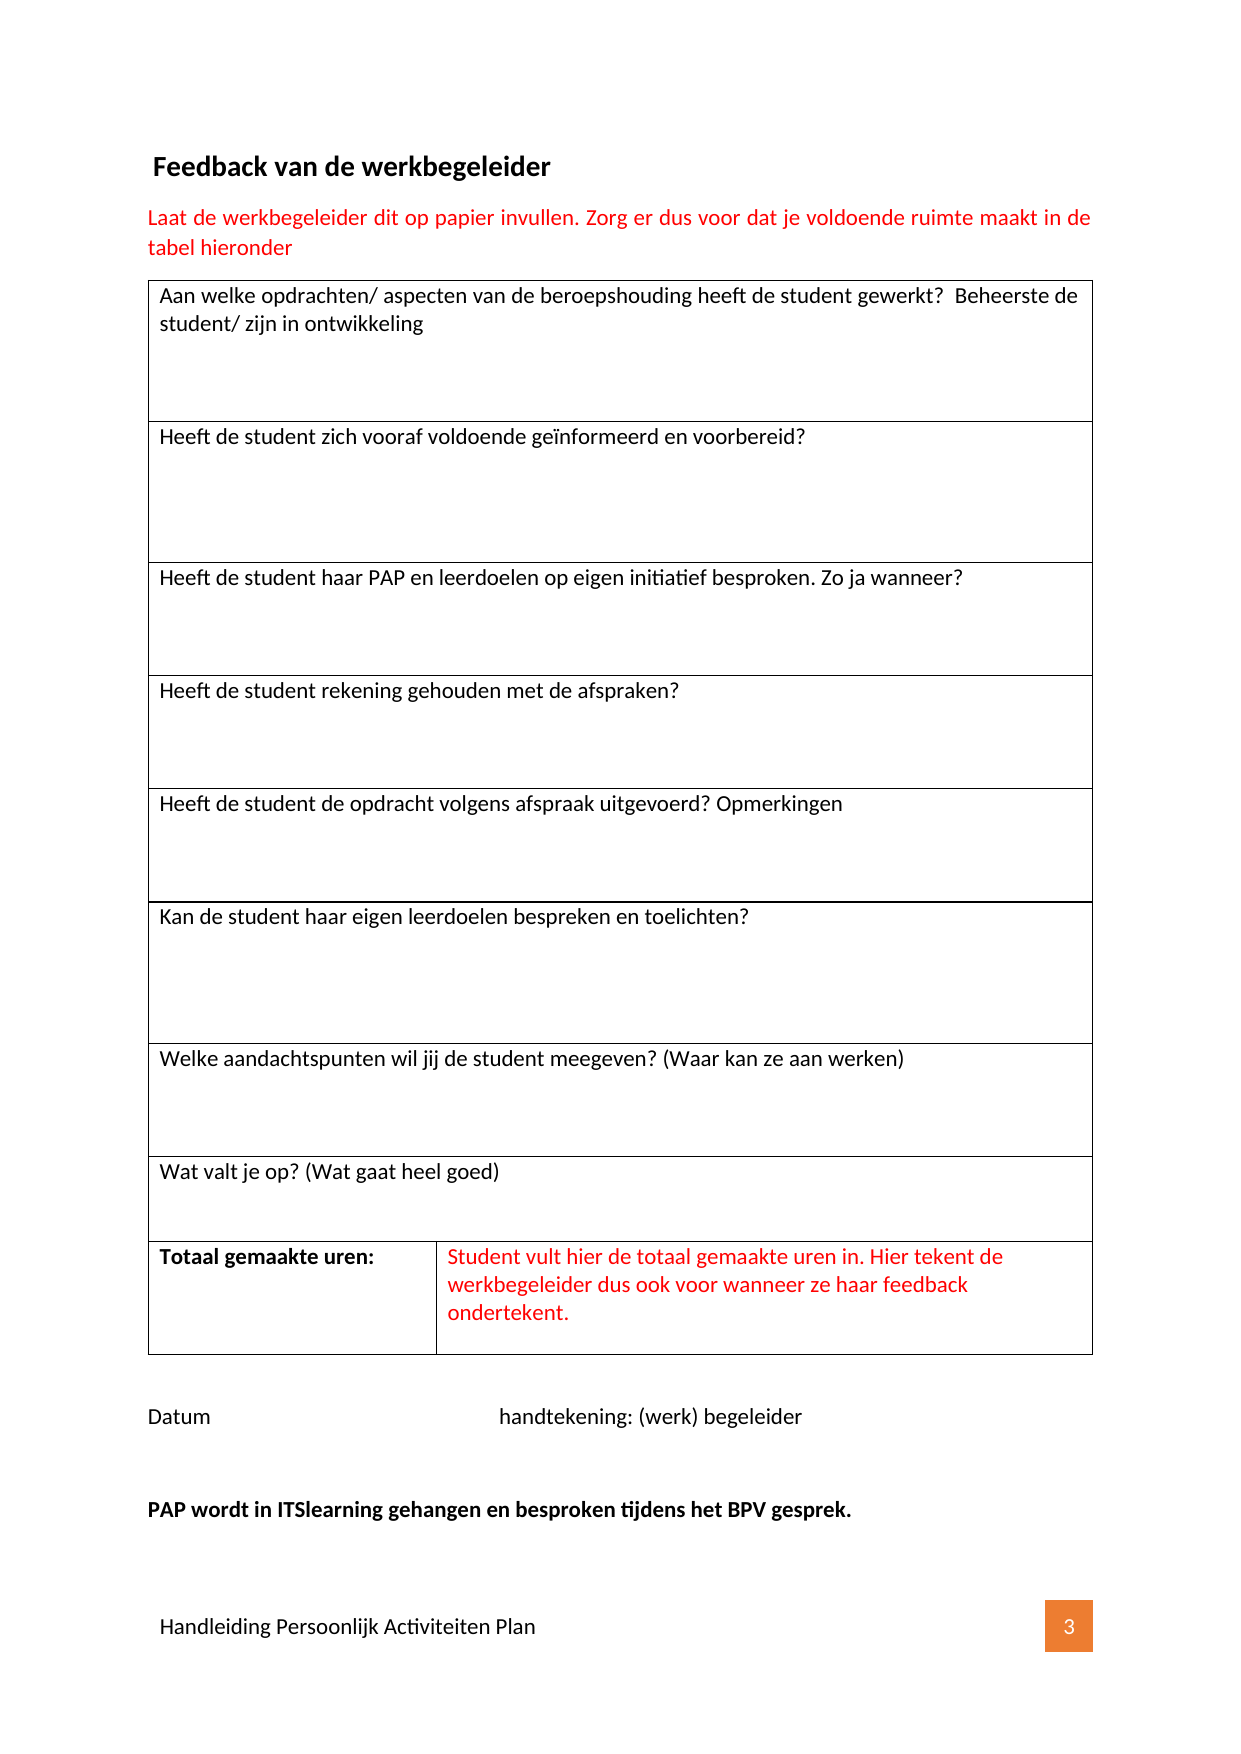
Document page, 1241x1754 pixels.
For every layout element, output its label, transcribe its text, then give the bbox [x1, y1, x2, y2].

table_cell Student vult hier de totaal gemaakte uren in. Hier tekent de werkbegeleider dus ook voor wanneer ze haar feedback ondertekent. [437, 1242, 1092, 1354]
text Laat de werkbegeleider dit op papier invullen. Zorg er dus voor dat je voldoende ruimte maakt in de tabel hieronder [148, 203, 1093, 261]
table_cell Welke aandachtspunten wil jij de student meegeven? (Waar kan ze aan werken) [149, 1044, 1092, 1156]
table_cell Heeft de student zich vooraf voldoende geïnformeerd en voorbereid? [149, 422, 1092, 562]
text Datum handtekening: (werk) begeleider [148, 1402, 1093, 1430]
text PAP wordt in ITSlearning gehangen en besproken tijdens het BPV gesprek. [148, 1496, 1093, 1524]
table_cell Heeft de student haar PAP en leerdoelen op eigen initiatief besproken. Zo ja wanneer? [149, 563, 1092, 675]
table_cell Wat valt je op? (Wat gaat heel goed) [149, 1157, 1092, 1241]
table_cell Heeft de student rekening gehouden met de afspraken? [149, 676, 1092, 788]
table_cell Totaal gemaakte uren: [149, 1242, 436, 1354]
table_cell Kan de student haar eigen leerdoelen bespreken en toelichten? [149, 903, 1092, 1043]
table_header Aan welke opdrachten/ aspecten van de beroepshouding heeft de student gewerkt? Beheerste de student/ zijn in ontwikkeling [149, 281, 1092, 421]
text Feedback van de werkbegeleider [148, 148, 1093, 183]
table_cell Heeft de student de opdracht volgens afspraak uitgevoerd? Opmerkingen [149, 789, 1092, 901]
